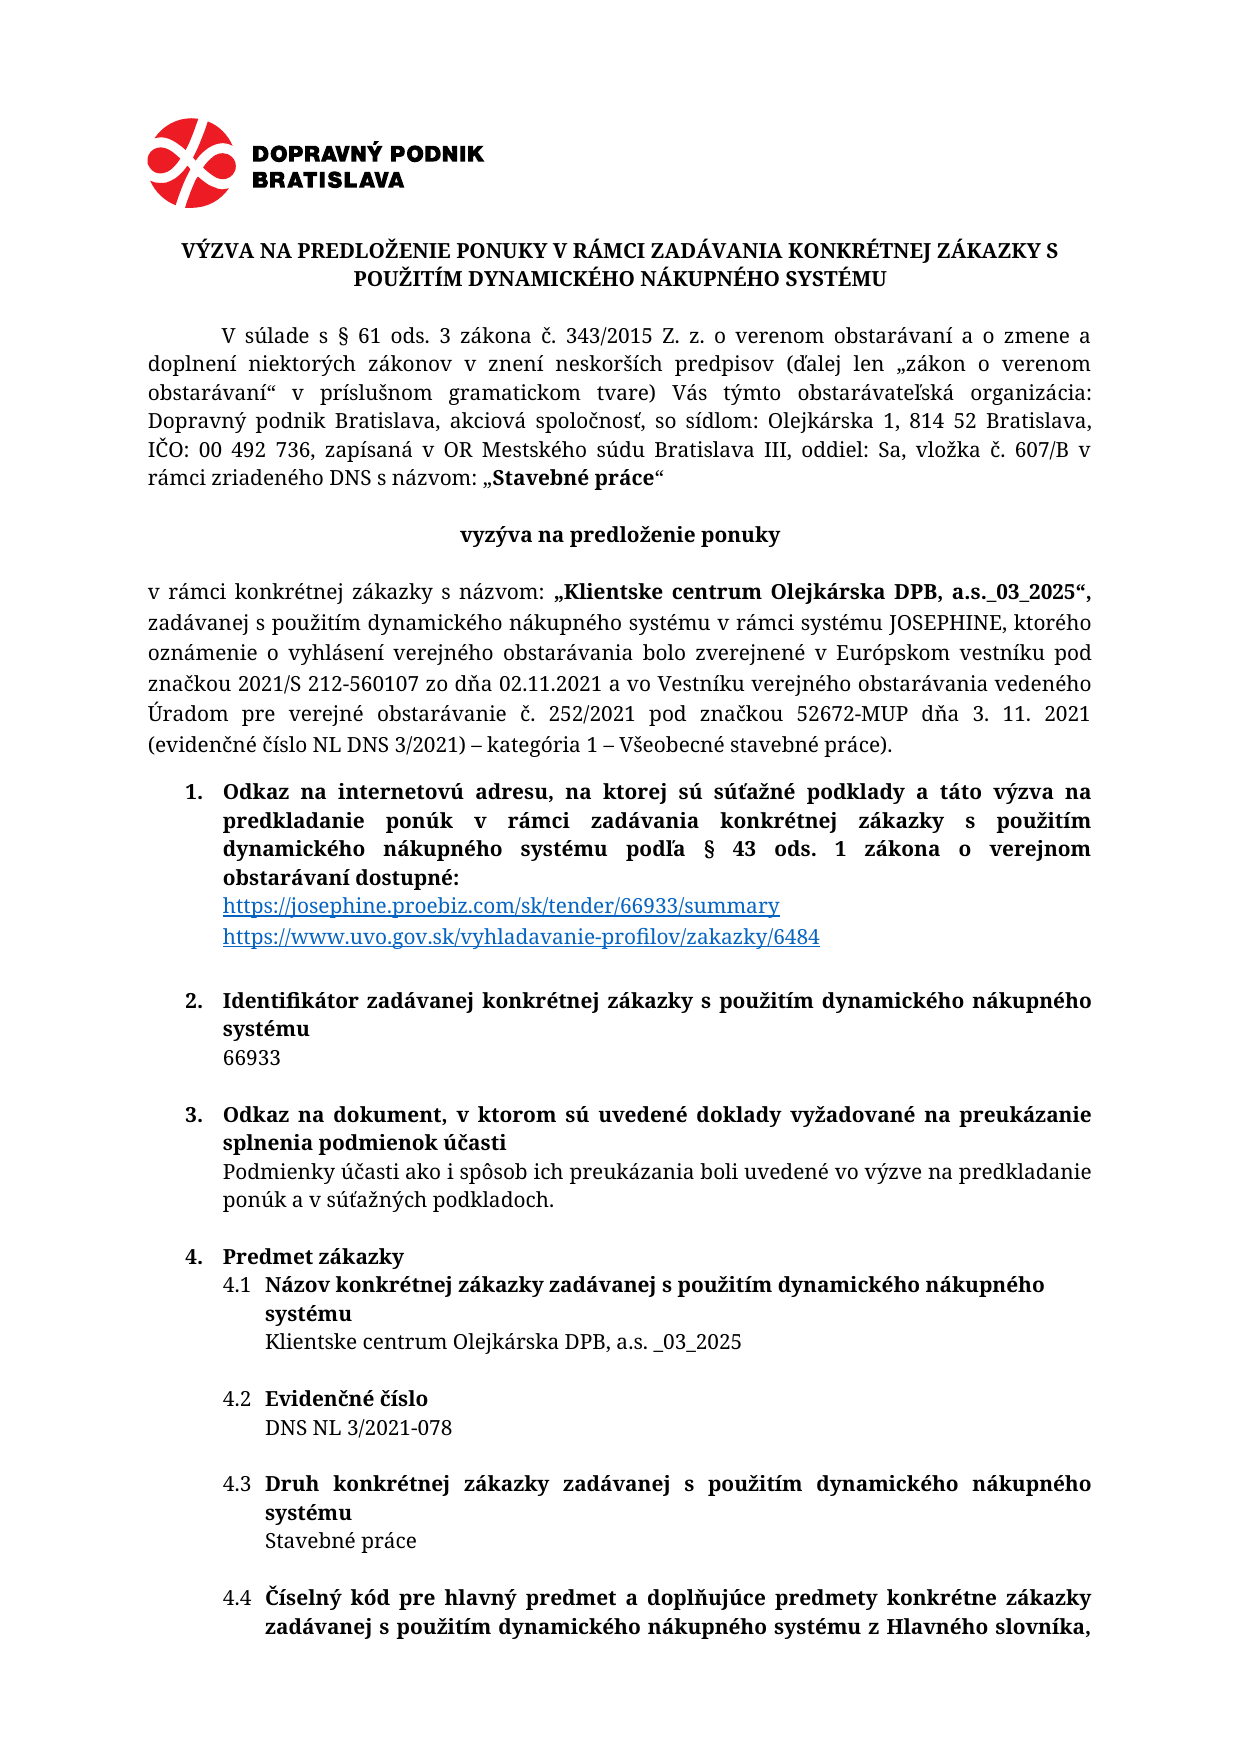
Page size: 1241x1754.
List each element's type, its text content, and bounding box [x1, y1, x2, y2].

list Podmienky účasti ako i spôsob ich preukázania boli uvedené vo výzve na predkladanie ponúk a v súťažných podkladoch. [223, 1157, 1093, 1214]
text V súlade s § 61 ods. 3 zákona č. 343/2015 Z. z. o verenom obstarávaní a o zmene a doplnení niektorých zákonov v znení neskorších predpisov (ďalej len „zákon o verenom obstarávaní“ v príslušnom gramatickom tvare) Vás týmto obstarávateľská organizácia: Dopravný podnik Bratislava, akciová spoločnosť, so sídlom: Olejkárska 1, 814 52 Bratislava, IČO: 00 492 736, zapísaná v OR Mestského súdu Bratislava III, oddiel: Sa, vložka č. 607/B v rámci zriadeného DNS s názvom: „Stavebné práce“ [148, 321, 1093, 492]
list DNS NL 3/2021-078 [265, 1413, 1093, 1441]
list Stavebné práce [265, 1526, 1093, 1555]
list Odkaz na dokument, v ktorom sú uvedené doklady vyžadované na preukázanie splnenia podmienok účasti [185, 1100, 1093, 1157]
list Evidenčné číslo [223, 1384, 1093, 1413]
list Identifikátor zadávanej konkrétnej zákazky s použitím dynamického nákupného systému [185, 986, 1093, 1043]
list Klientske centrum Olejkárska DPB, a.s. _03_2025 [265, 1327, 1093, 1356]
list Odkaz na internetovú adresu, na ktorej sú súťažné podklady a táto výzva na predkladanie ponúk v rámci zadávania konkrétnej zákazky s použitím dynamického nákupného systému podľa § 43 ods. 1 zákona o verejnom obstarávaní dostupné: [185, 777, 1093, 891]
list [223, 1583, 1093, 1640]
list Predmet zákazky [185, 1242, 1093, 1271]
list Názov konkrétnej zákazky zadávanej s použitím dynamického nákupného systému [223, 1271, 1093, 1327]
list https://josephine.proebiz.com/sk/tender/66933/summary [223, 891, 1093, 919]
text VÝZVA NA PREDLOŽENIE PONUKY V RÁMCI ZADÁVANIA KONKRÉTNEJ ZÁKAZKY S POUŽITÍM DYNAMICKÉHO NÁKUPNÉHO SYSTÉMU [148, 236, 1093, 293]
list 66933 [223, 1043, 1093, 1071]
text vyzýva na predloženie ponuky [148, 520, 1093, 548]
list https://www.uvo.gov.sk/vyhladavanie-profilov/zakazky/6484 [223, 922, 1093, 950]
list Druh konkrétnej zákazky zadávanej s použitím dynamického nákupného systému [223, 1469, 1093, 1526]
text v rámci konkrétnej zákazky s názvom: „Klientske centrum Olejkárska DPB, a.s._03_2025“, zadávanej s použitím dynamického nákupného systému v rámci systému JOSEPHINE, ktorého oznámenie o vyhlásení verejného obstarávania bolo zverejnené v Európskom vestníku pod značkou 2021/S 212-560107 zo dňa 02.11.2021 a vo Vestníku verejného obstarávania vedeného Úradom pre verejné obstarávanie č. 252/2021 pod značkou 52672-MUP dňa 3. 11. 2021 (evidenčné číslo NL DNS 3/2021) – kategória 1 – Všeobecné stavebné práce). [148, 577, 1093, 758]
